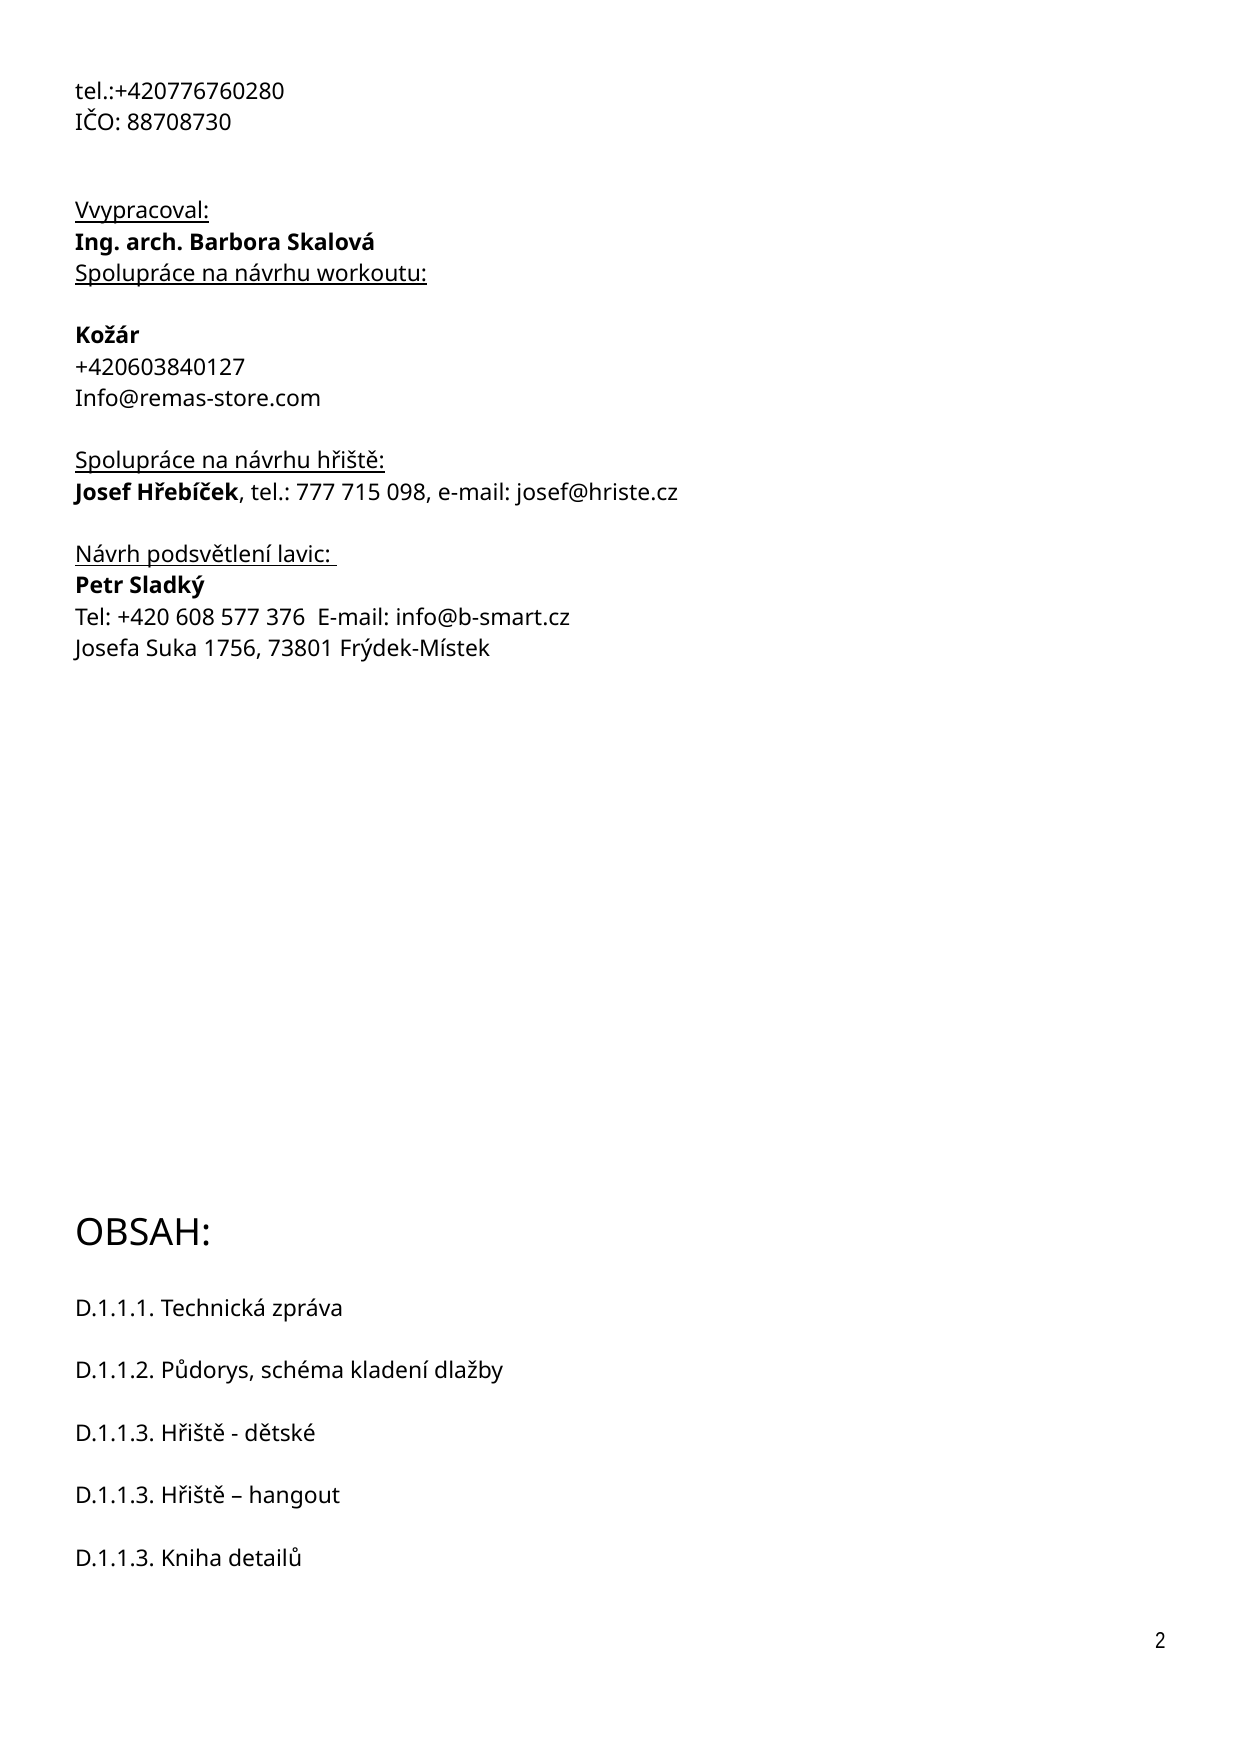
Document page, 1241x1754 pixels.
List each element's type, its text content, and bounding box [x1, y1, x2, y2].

text D.1.1.3. Hřiště - dětské [75, 1417, 1165, 1448]
text +420603840127 [75, 351, 1165, 382]
text D.1.1.3. Kniha detailů [75, 1542, 1165, 1573]
text D.1.1.1. Technická zpráva [75, 1292, 1165, 1323]
text IČO: 88708730 [75, 106, 1165, 137]
text D.1.1.2. Půdorys, schéma kladení dlažby [75, 1354, 1165, 1386]
text Kožár [75, 319, 1165, 351]
text Tel: +420 608 577 376 E-mail: info@b-smart.cz [75, 601, 1165, 632]
text OBSAH: [75, 1206, 1165, 1257]
text Info@remas-store.com [75, 382, 1165, 413]
text D.1.1.3. Hřiště – hangout [75, 1479, 1165, 1511]
text Spolupráce na návrhu hřiště: [75, 444, 1165, 476]
text Josefa Suka 1756, 73801 Frýdek-Místek [75, 632, 1165, 663]
text Ing. arch. Barbora Skalová [75, 226, 1165, 257]
text Josef Hřebíček, tel.: 777 715 098, e-mail: josef@hriste.cz [75, 476, 1165, 507]
text Spolupráce na návrhu workoutu: [75, 257, 1165, 288]
text Vvypracoval: [75, 194, 1165, 226]
text tel.:+420776760280 [75, 75, 1165, 106]
text Petr Sladký [75, 569, 1165, 601]
text Návrh podsvětlení lavic: [75, 538, 1165, 569]
